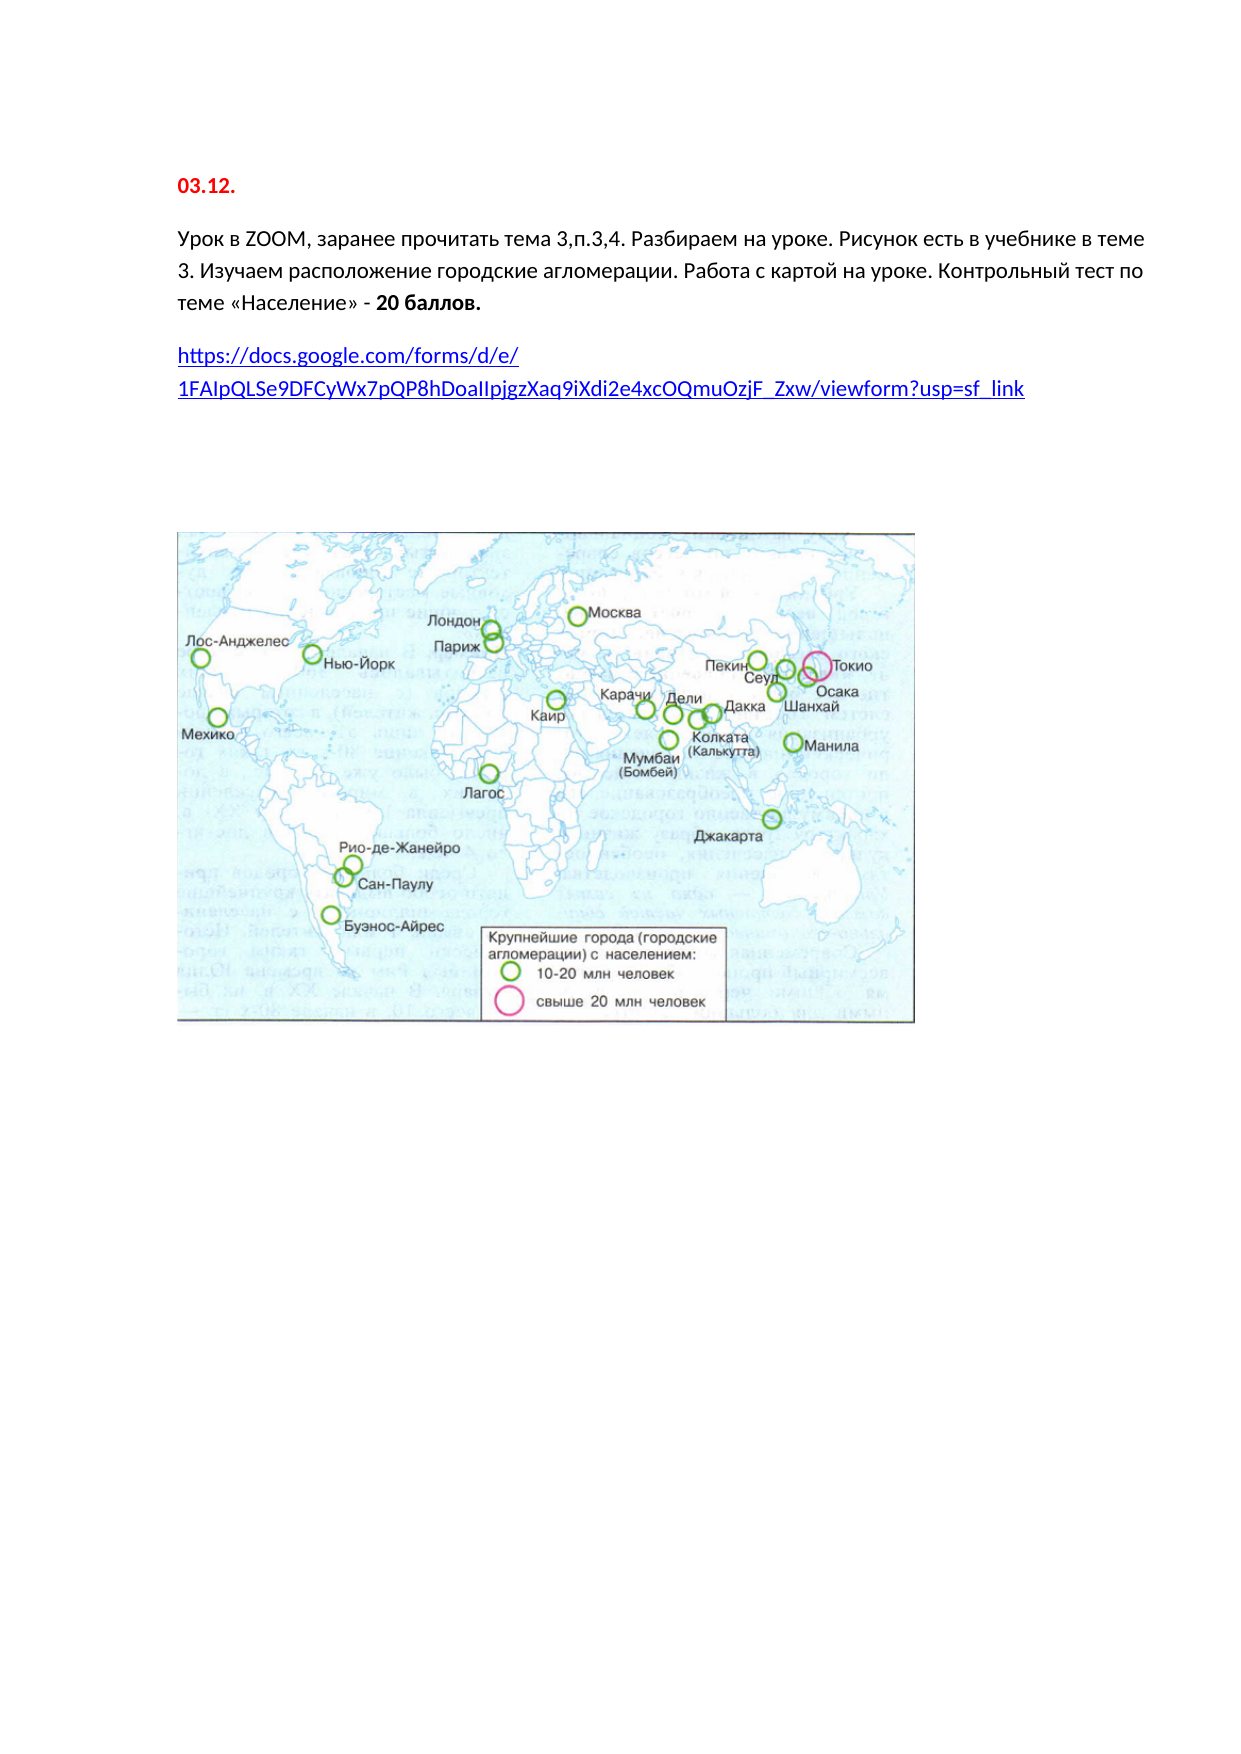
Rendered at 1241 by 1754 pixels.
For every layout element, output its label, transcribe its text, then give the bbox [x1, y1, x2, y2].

picture [177, 532, 915, 1027]
text Урок в ZOOM, заранее прочитать тема 3,п.3,4. Разбираем на уроке. Рисунок есть в учебнике в теме 3. Изучаем расположение городские агломерации. Работа с картой на уроке. Контрольный тест по теме «Население» - 20 баллов. [177, 224, 1152, 317]
text 03.12. [177, 171, 1152, 199]
text https://docs.google.com/forms/d/e/1FAIpQLSe9DFCyWx7pQP8hDoaIIpjgzXaq9iXdi2e4xcOQmuOzjF_Zxw/viewform?usp=sf_link [177, 342, 1152, 402]
